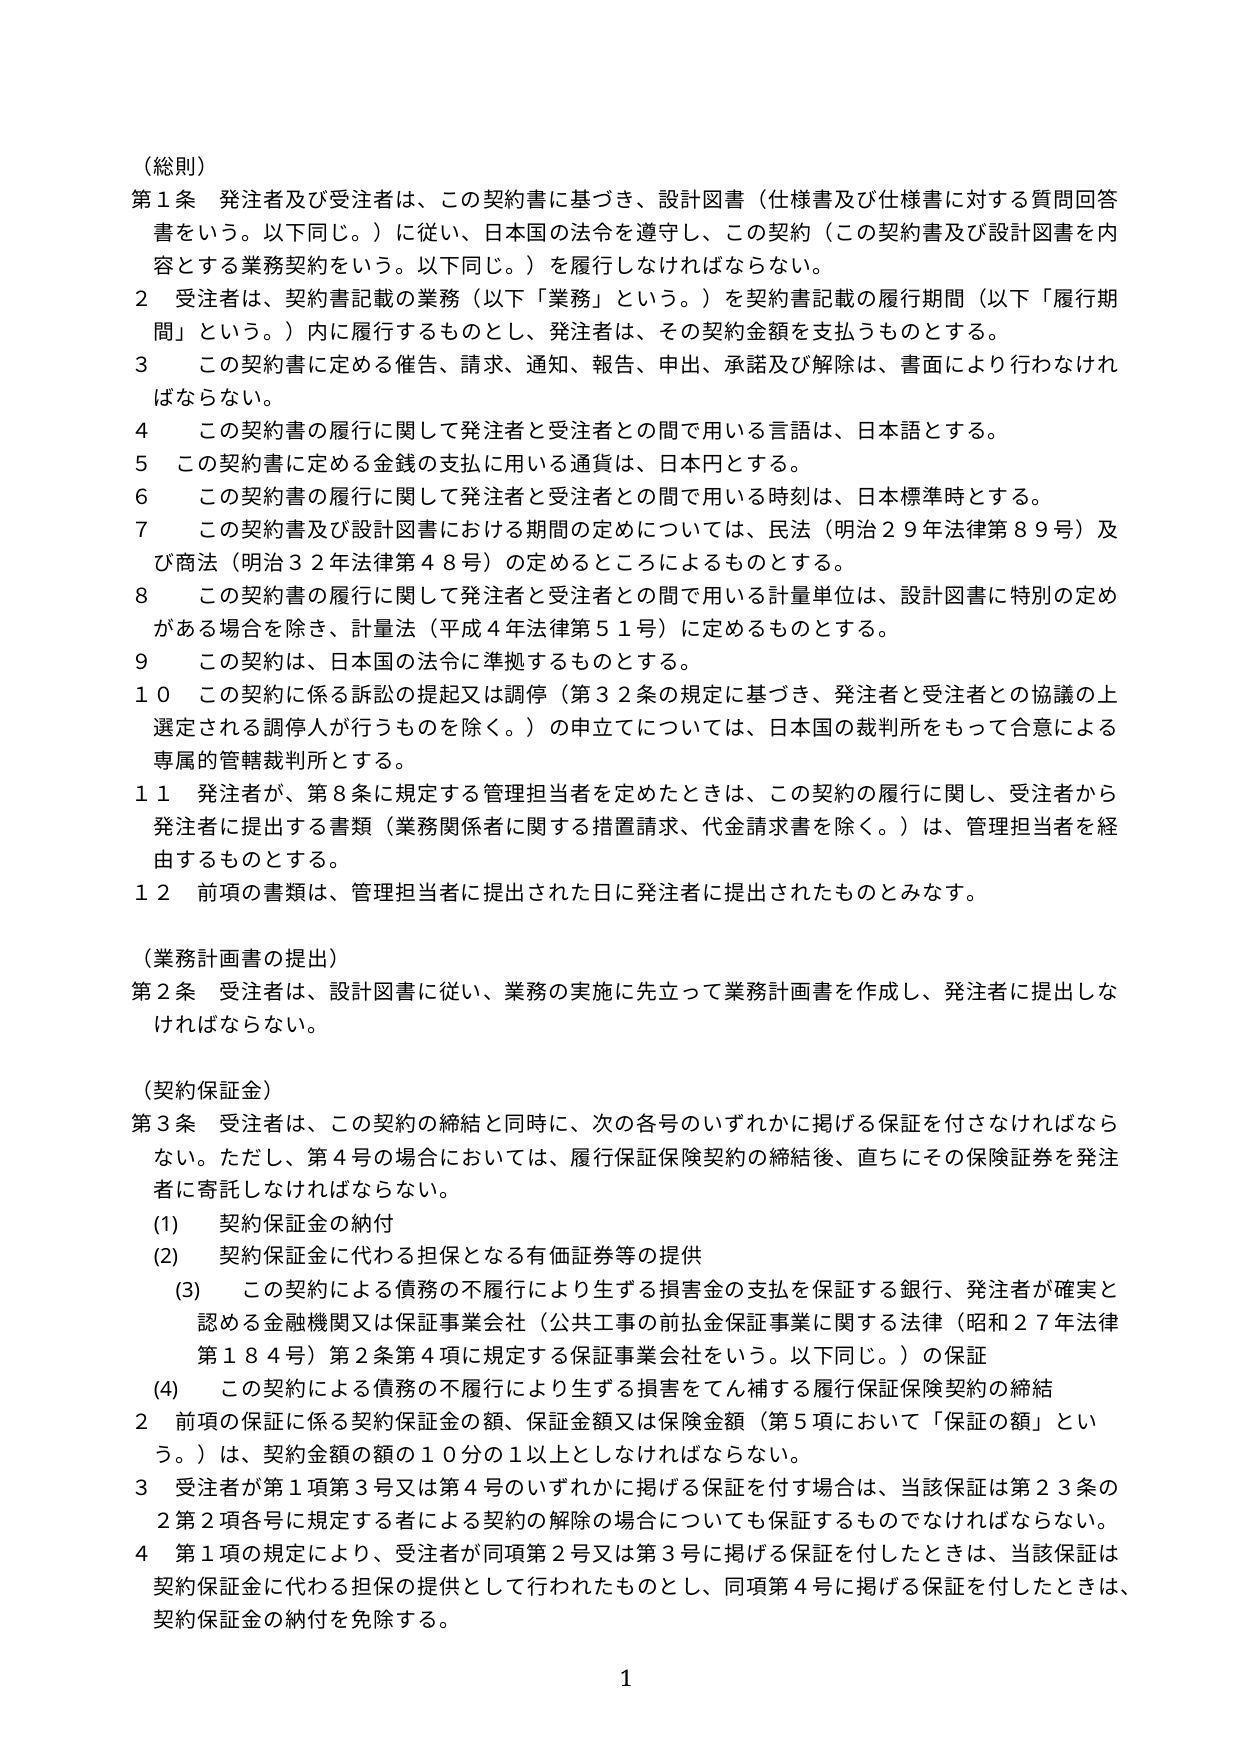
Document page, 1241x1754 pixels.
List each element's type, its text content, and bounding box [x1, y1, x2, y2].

text ８ この契約書の履行に関して発注者と受注者との間で用いる計量単位は、設計図書に特別の定めがある場合を除き、計量法（平成４年法律第５１号）に定めるものとする。 [131, 578, 1121, 644]
text 第３条 受注者は、この契約の締結と同時に、次の各号のいずれかに掲げる保証を付さなければならない。ただし、第４号の場合においては、履行保証保険契約の締結後、直ちにその保険証券を発注者に寄託しなければならない。 [131, 1106, 1121, 1205]
text (2) 契約保証金に代わる担保となる有価証券等の提供 [131, 1238, 1121, 1271]
text （契約保証金） [131, 1073, 1121, 1106]
text ４ この契約書の履行に関して発注者と受注者との間で用いる言語は、日本語とする。 [131, 413, 1121, 446]
text （業務計画書の提出） [131, 941, 1121, 974]
text (3) この契約による債務の不履行により生ずる損害金の支払を保証する銀行、発注者が確実と認める金融機関又は保証事業会社（公共工事の前払金保証事業に関する法律（昭和２７年法律第１８４号）第２条第４項に規定する保証事業会社をいう。以下同じ。）の保証 [153, 1271, 1121, 1371]
text １１ 発注者が、第８条に規定する管理担当者を定めたときは、この契約の履行に関し、受注者から発注者に提出する書類（業務関係者に関する措置請求、代金請求書を除く。）は、管理担当者を経由するものとする。 [131, 776, 1121, 875]
text （総則） [131, 149, 1121, 182]
text ４ 第１項の規定により、受注者が同項第２号又は第３号に掲げる保証を付したときは、当該保証は契約保証金に代わる担保の提供として行われたものとし、同項第４号に掲げる保証を付したときは、契約保証金の納付を免除する。 [131, 1536, 1121, 1635]
text １０ この契約に係る訴訟の提起又は調停（第３２条の規定に基づき、発注者と受注者との協議の上選定される調停人が行うものを除く。）の申立てについては、日本国の裁判所をもって合意による専属的管轄裁判所とする。 [131, 677, 1121, 776]
text ２ 前項の保証に係る契約保証金の額、保証金額又は保険金額（第５項において「保証の額」という。）は、契約金額の額の１０分の１以上としなければならない。 [131, 1403, 1121, 1469]
text (1) 契約保証金の納付 [131, 1205, 1121, 1238]
text 第２条 受注者は、設計図書に従い、業務の実施に先立って業務計画書を作成し、発注者に提出しなければならない。 [131, 974, 1121, 1040]
text ９ この契約は、日本国の法令に準拠するものとする。 [131, 644, 1121, 677]
text ３ 受注者が第１項第３号又は第４号のいずれかに掲げる保証を付す場合は、当該保証は第２３条の２第２項各号に規定する者による契約の解除の場合についても保証するものでなければならない。 [131, 1469, 1121, 1536]
text １２ 前項の書類は、管理担当者に提出された日に発注者に提出されたものとみなす。 [131, 875, 1121, 908]
text ７ この契約書及び設計図書における期間の定めについては、民法（明治２９年法律第８９号）及び商法（明治３２年法律第４８号）の定めるところによるものとする。 [131, 512, 1121, 578]
text 第１条 発注者及び受注者は、この契約書に基づき、設計図書（仕様書及び仕様書に対する質問回答書をいう。以下同じ。）に従い、日本国の法令を遵守し、この契約（この契約書及び設計図書を内容とする業務契約をいう。以下同じ。）を履行しなければならない。 [131, 182, 1121, 281]
text ６ この契約書の履行に関して発注者と受注者との間で用いる時刻は、日本標準時とする。 [131, 479, 1121, 512]
text ３ この契約書に定める催告、請求、通知、報告、申出、承諾及び解除は、書面により行わなければならない。 [131, 347, 1121, 413]
text ２ 受注者は、契約書記載の業務（以下「業務」という。）を契約書記載の履行期間（以下「履行期間」という。）内に履行するものとし、発注者は、その契約金額を支払うものとする。 [131, 281, 1121, 347]
text (4) この契約による債務の不履行により生ずる損害をてん補する履行保証保険契約の締結 [131, 1371, 1121, 1403]
text ５ この契約書に定める金銭の支払に用いる通貨は、日本円とする。 [131, 446, 1121, 479]
